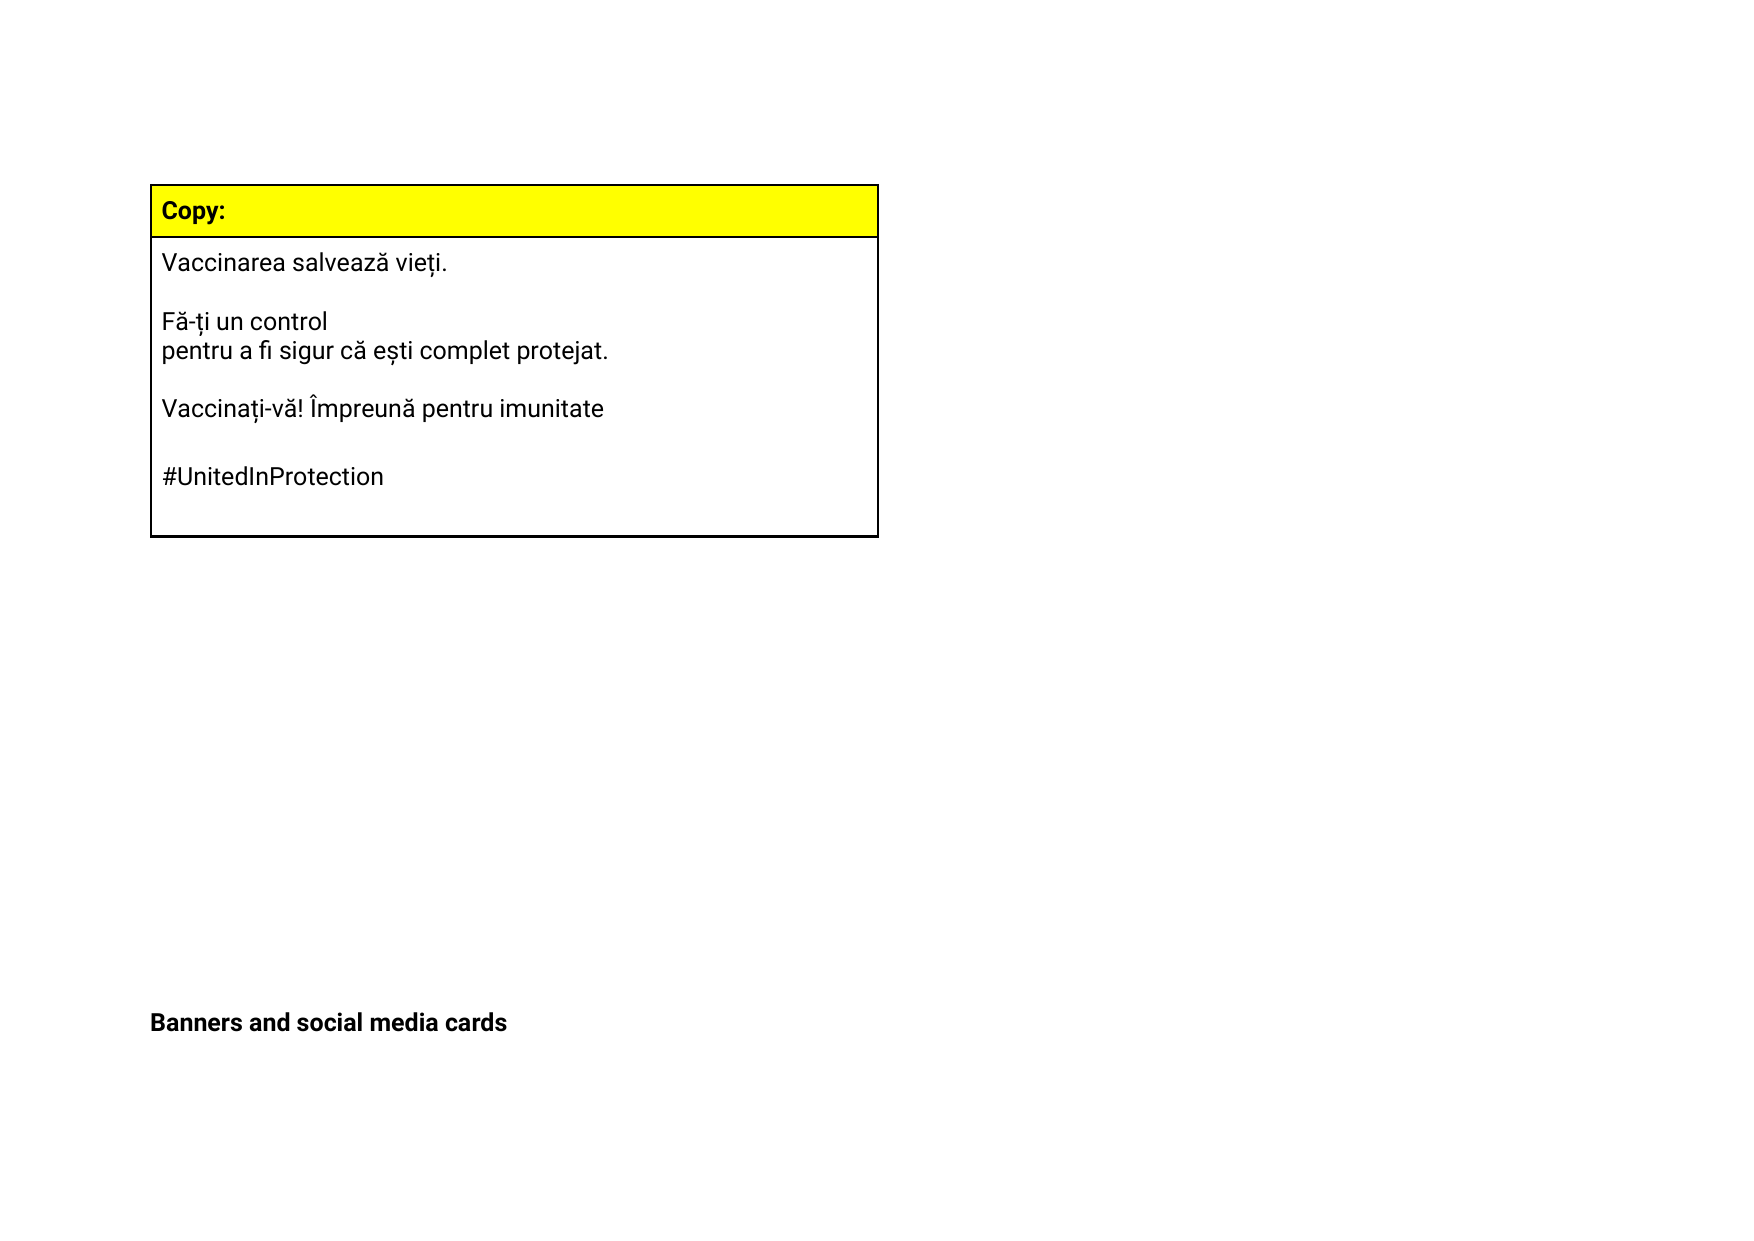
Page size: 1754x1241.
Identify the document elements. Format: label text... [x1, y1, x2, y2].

table_cell Vaccinarea salvează vieți. Fă-ți un control pentru a fi sigur că ești complet protejat. Vaccinați-vă! Împreună pentru imunitate #UnitedInProtection [152, 238, 877, 535]
text Banners and social media cards [150, 1008, 1604, 1038]
table_header Copy: [152, 186, 877, 236]
